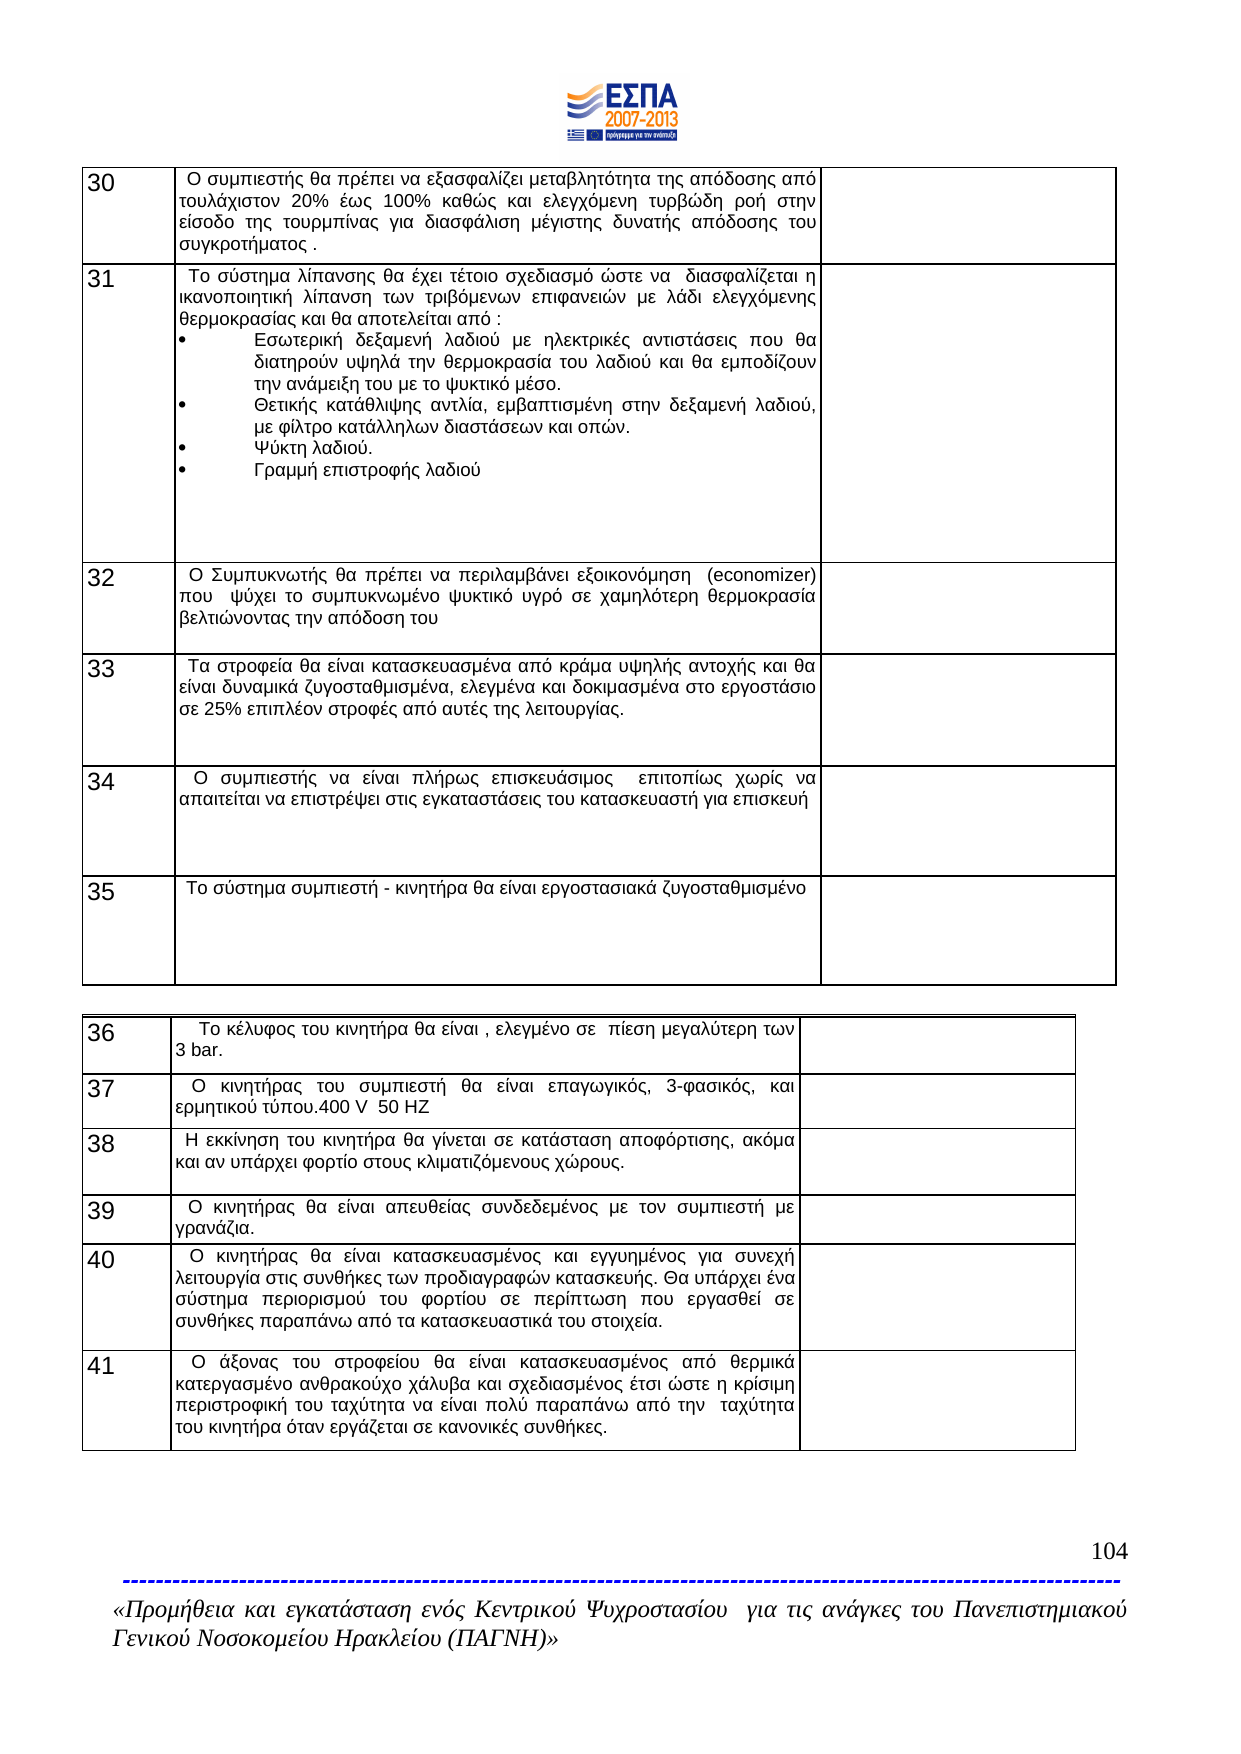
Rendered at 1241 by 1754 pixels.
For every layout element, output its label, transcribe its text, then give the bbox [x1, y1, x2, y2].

table_cell Το σύστημα συμπιεστή - κινητήρα θα είναι εργοστασιακά ζυγοσταθμισμένο [176, 877, 820, 984]
table_cell [822, 877, 1115, 984]
table_cell Ο άξονας του στροφείου θα είναι κατασκευασμένος από θερμικά κατεργασμένο ανθρακούχο χάλυβα και σχεδιασμένος έτσι ώστε η κρίσιμη περιστροφική του ταχύτητα να είναι πολύ παραπάνω από την ταχύτητα του κινητήρα όταν εργάζεται σε κανονικές συνθήκες. [172, 1351, 799, 1450]
picture [558, 73, 690, 162]
table_cell 31 [83, 265, 174, 562]
table_cell [801, 1196, 1075, 1243]
table_cell Ο συμπιεστής να είναι πλήρως επισκευάσιμος επιτοπίως χωρίς να απαιτείται να επιστρέψει στις εγκαταστάσεις του κατασκευαστή για επισκευή [176, 767, 820, 875]
table_cell Ο κινητήρας του συμπιεστή θα είναι επαγωγικός, 3-φασικός, και ερμητικού τύπου.400 V 50 HZ [172, 1075, 799, 1127]
table_cell [801, 1245, 1075, 1349]
table_cell Ο συμπιεστής θα πρέπει να εξασφαλίζει μεταβλητότητα της απόδοσης από τουλάχιστον 20% έως 100% καθώς και ελεγχόμενη τυρβώδη ροή στην είσοδο της τουρμπίνας για διασφάλιση μέγιστης δυνατής απόδοσης του συγκροτήματος . [176, 168, 820, 263]
table_cell [801, 1075, 1075, 1127]
table_cell 30 [83, 168, 174, 263]
table_cell Ο κινητήρας θα είναι κατασκευασμένος και εγγυημένος για συνεχή λειτουργία στις συνθήκες των προδιαγραφών κατασκευής. Θα υπάρχει ένα σύστημα περιορισμού του φορτίου σε περίπτωση που εργασθεί σε συνθήκες παραπάνω από τα κατασκευαστικά του στοιχεία. [172, 1245, 799, 1349]
table_cell 32 [83, 563, 174, 653]
table_cell 35 [83, 877, 174, 984]
table_cell [801, 1129, 1075, 1194]
table_cell 40 [83, 1245, 170, 1349]
table_cell 41 [83, 1351, 170, 1450]
table_cell [822, 563, 1115, 653]
table_cell Ο κινητήρας θα είναι απευθείας συνδεδεμένος με τον συμπιεστή με γρανάζια. [172, 1196, 799, 1243]
table_cell 37 [83, 1075, 170, 1127]
table_cell [822, 265, 1115, 562]
table_cell [822, 168, 1115, 263]
table_cell 34 [83, 767, 174, 875]
table_header Το κέλυφος του κινητήρα θα είναι , ελεγμένο σε πίεση μεγαλύτερη των 3 bar. [172, 1018, 799, 1073]
table_cell Η εκκίνηση του κινητήρα θα γίνεται σε κατάσταση αποφόρτισης, ακόμα και αν υπάρχει φορτίο στους κλιματιζόμενους χώρους. [172, 1129, 799, 1194]
table_cell Ο Συμπυκνωτής θα πρέπει να περιλαμβάνει εξοικονόμηση (economizer) που ψύχει το συμπυκνωμένο ψυκτικό υγρό σε χαμηλότερη θερμοκρασία βελτιώνοντας την απόδοση του [176, 563, 820, 653]
table_cell 39 [83, 1196, 170, 1243]
table_cell Τα στροφεία θα είναι κατασκευασμένα από κράμα υψηλής αντοχής και θα είναι δυναμικά ζυγοσταθμισμένα, ελεγμένα και δοκιμασμένα στο εργοστάσιο σε 25% επιπλέον στροφές από αυτές της λειτουργίας. [176, 655, 820, 765]
table_header [801, 1018, 1075, 1073]
table_cell [822, 767, 1115, 875]
table_cell 33 [83, 655, 174, 765]
table_cell [801, 1351, 1075, 1450]
table_header 36 [83, 1018, 170, 1073]
table_cell Το σύστημα λίπανσης θα έχει τέτοιο σχεδιασμό ώστε να διασφαλίζεται η ικανοποιητική λίπανση των τριβόμενων επιφανειών με λάδι ελεγχόμενης θερμοκρασίας και θα αποτελείται από : Εσωτερική δεξαμενή λαδιού με ηλεκτρικές αντιστάσεις που θα διατηρούν υψηλά την θερμοκρασία του λαδιού και θα εμποδίζουν την ανάμειξη του με το ψυκτικό μέσο. Θετικής κατάθλιψης αντλία, εμβαπτισμένη στην δεξαμενή λαδιού, με φίλτρο κατάλληλων διαστάσεων και οπών. Ψύκτη λαδιού. Γραμμή επιστροφής λαδιού [176, 265, 820, 562]
table_cell [822, 655, 1115, 765]
table_cell 38 [83, 1129, 170, 1194]
